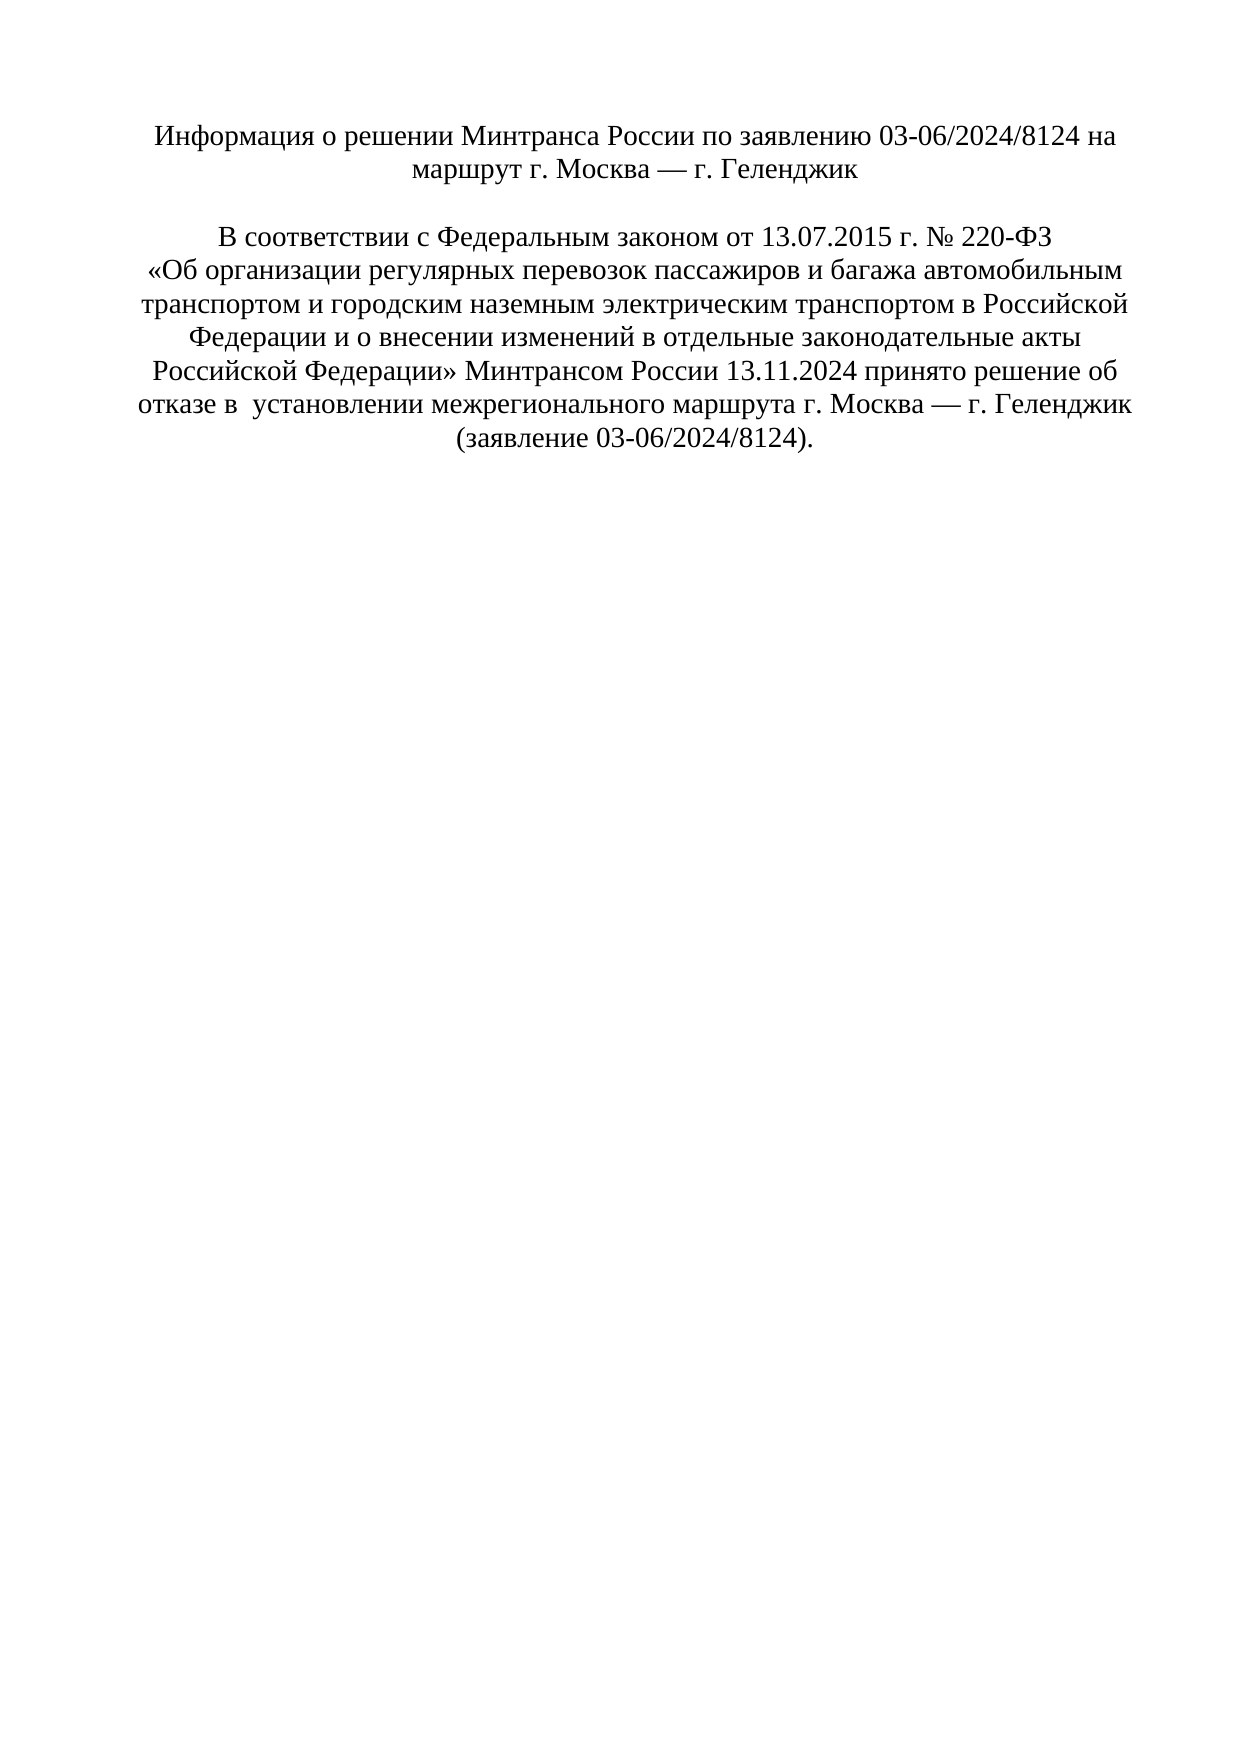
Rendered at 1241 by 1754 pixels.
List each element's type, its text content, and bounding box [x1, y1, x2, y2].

text Информация о решении Минтранса России по заявлению 03-06/2024/8124 на маршрут г. Москва — г. Геленджик [118, 118, 1152, 185]
text В соответствии с Федеральным законом от 13.07.2015 г. № 220-ФЗ «Об организации регулярных перевозок пассажиров и багажа автомобильным транспортом и городским наземным электрическим транспортом в Российской Федерации и о внесении изменений в отдельные законодательные акты Российской Федерации» Минтрансом России 13.11.2024 принято решение об отказе в установлении межрегионального маршрута г. Москва — г. Геленджик (заявление 03-06/2024/8124). [118, 219, 1152, 453]
